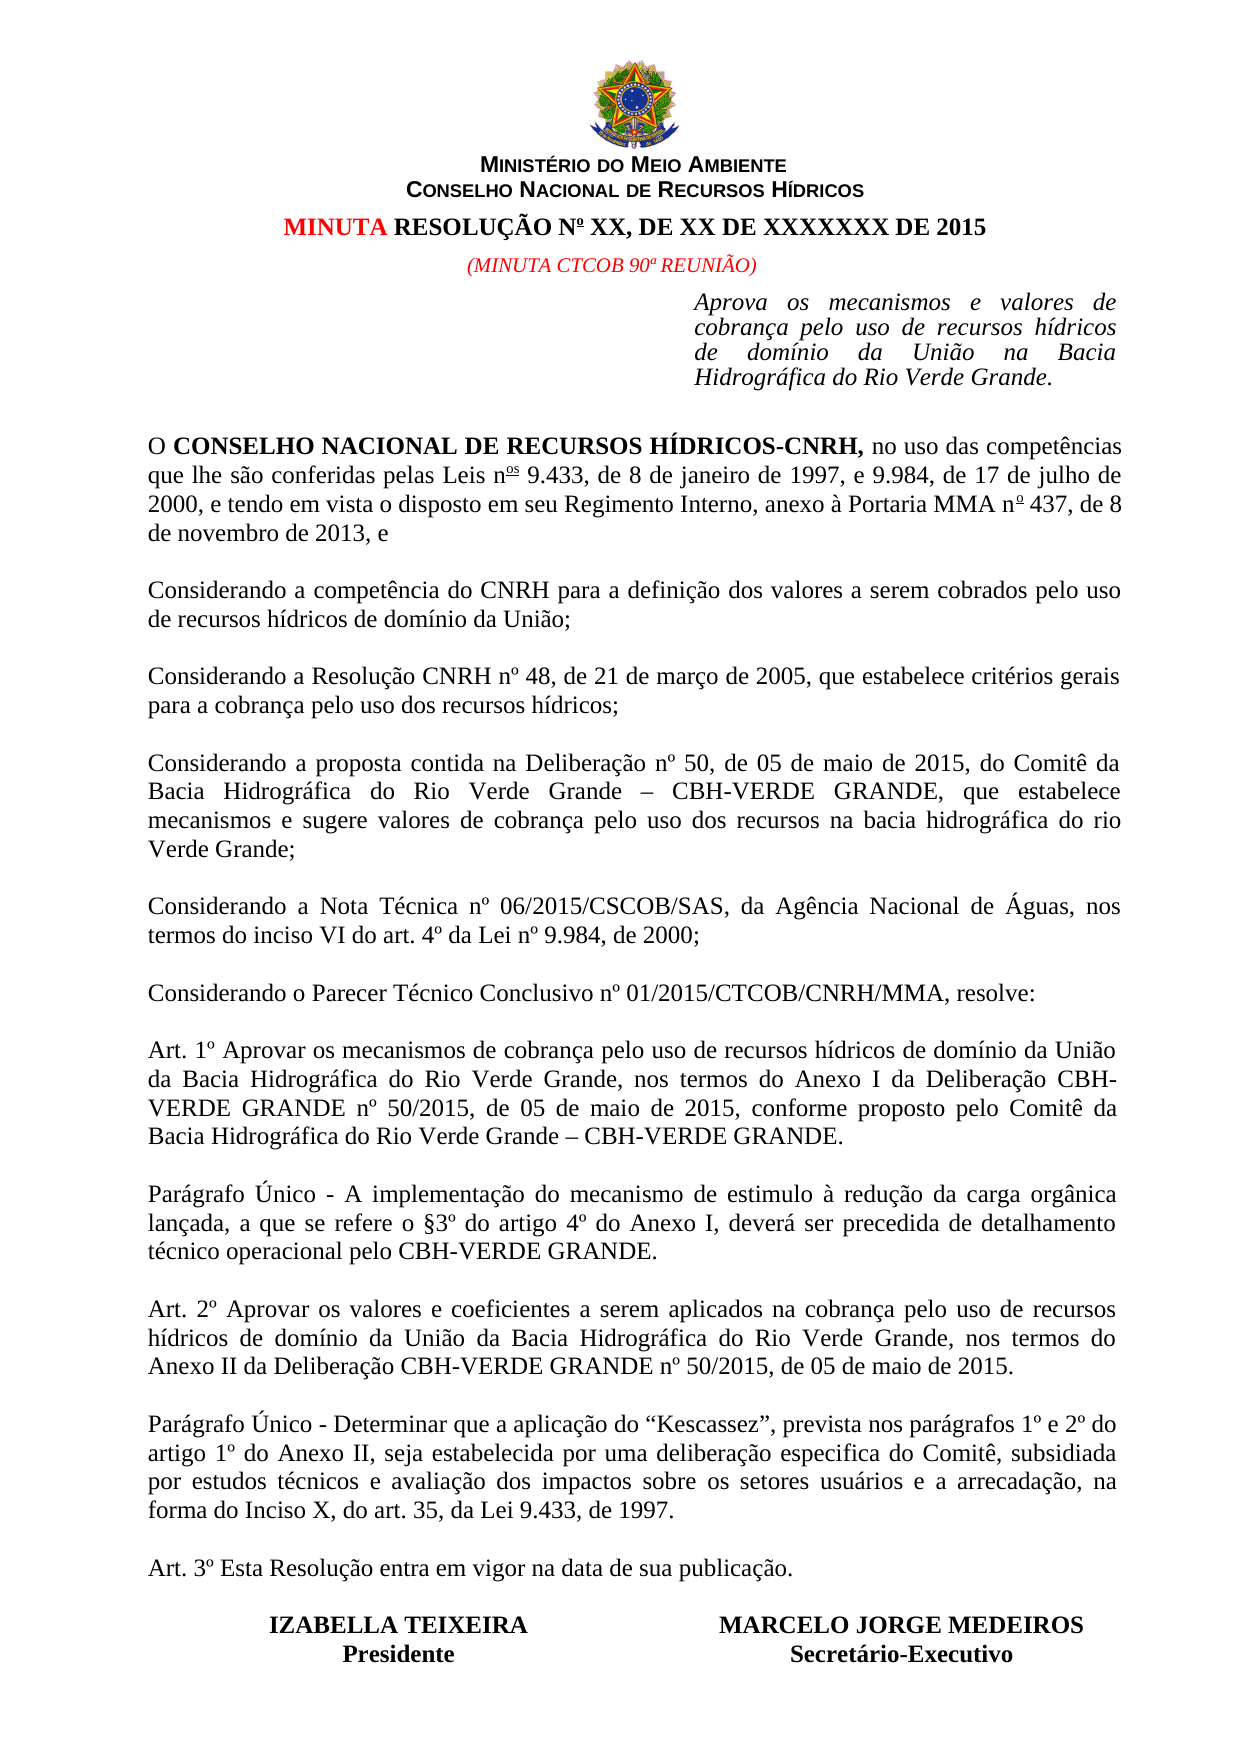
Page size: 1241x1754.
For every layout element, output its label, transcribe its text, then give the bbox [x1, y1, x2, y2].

text Aprova os mecanismos e valores de cobrança pelo uso de recursos hídricos de domínio da União na Bacia Hidrográfica do Rio Verde Grande. [694, 290, 1119, 390]
text Parágrafo Único - A implementação do mecanismo de estimulo à redução da carga orgânica lançada, a que se refere o §3º do artigo 4º do Anexo I, deverá ser precedida de detalhamento técnico operacional pelo CBH-VERDE GRANDE. [148, 1179, 1118, 1265]
text Considerando a Resolução CNRH nº 48, de 21 de março de 2005, que estabelece critérios gerais para a cobrança pelo uso dos recursos hídricos; [148, 661, 1122, 719]
table_header IZABELLA TEIXEIRA [148, 1610, 649, 1639]
table_header Marcelo Jorge Medeiros [649, 1610, 1154, 1639]
text Art. 1º Aprovar os mecanismos de cobrança pelo uso de recursos hídricos de domínio da União da Bacia Hidrográfica do Rio Verde Grande, nos termos do Anexo I da Deliberação CBH-VERDE GRANDE nº 50/2015, de 05 de maio de 2015, conforme proposto pelo Comitê da Bacia Hidrográfica do Rio Verde Grande – CBH-VERDE GRANDE. [148, 1035, 1118, 1150]
text (MINUTA CTCOB 90ª REUNIÃO) [148, 253, 1078, 278]
text Considerando a proposta contida na Deliberação nº 50, de 05 de maio de 2015, do Comitê da Bacia Hidrográfica do Rio Verde Grande – CBH-VERDE GRANDE, que estabelece mecanismos e sugere valores de cobrança pelo uso dos recursos na bacia hidrográfica do rio Verde Grande; [148, 748, 1122, 863]
text O CONSELHO NACIONAL DE RECURSOS HÍDRICOS-CNRH, no uso das competências que lhe são conferidas pelas Leis nos 9.433, de 8 de janeiro de 1997, e 9.984, de 17 de julho de 2000, e tendo em vista o disposto em seu Regimento Interno, anexo à Portaria MMA no 437, de 8 de novembro de 2013, e [148, 431, 1122, 546]
text Considerando a competência do CNRH para a definição dos valores a serem cobrados pelo uso de recursos hídricos de domínio da União; [148, 575, 1122, 633]
picture [588, 59, 680, 152]
table_cell Secretário-Executivo [649, 1639, 1154, 1668]
text Art. 2º Aprovar os valores e coeficientes a serem aplicados na cobrança pelo uso de recursos hídricos de domínio da União da Bacia Hidrográfica do Rio Verde Grande, nos termos do Anexo II da Deliberação CBH-VERDE GRANDE nº 50/2015, de 05 de maio de 2015. [148, 1294, 1118, 1380]
text Ministério do Meio Ambiente [148, 151, 1119, 178]
text Conselho Nacional de Recursos Hídricos [148, 178, 1122, 203]
text Considerando o Parecer Técnico Conclusivo nº 01/2015/CTCOB/CNRH/MMA, resolve: [148, 978, 1122, 1006]
text Considerando a Nota Técnica nº 06/2015/CSCOB/SAS, da Agência Nacional de Águas, nos termos do inciso VI do art. 4º da Lei nº 9.984, de 2000; [148, 891, 1122, 949]
text Parágrafo Único - Determinar que a aplicação do “Kescassez”, prevista nos parágrafos 1º e 2º do artigo 1º do Anexo II, seja estabelecida por uma deliberação especifica do Comitê, subsidiada por estudos técnicos e avaliação dos impactos sobre os setores usuários e a arrecadação, na forma do Inciso X, do art. 35, da Lei 9.433, de 1997. [148, 1409, 1118, 1524]
table_cell Presidente [148, 1639, 649, 1668]
text Art. 3º Esta Resolução entra em vigor na data de sua publicação. [148, 1553, 1118, 1581]
text MINUTA RESOLUÇÃO No XX, DE XX DE XXXXXXX DE 2015 [148, 215, 1122, 240]
